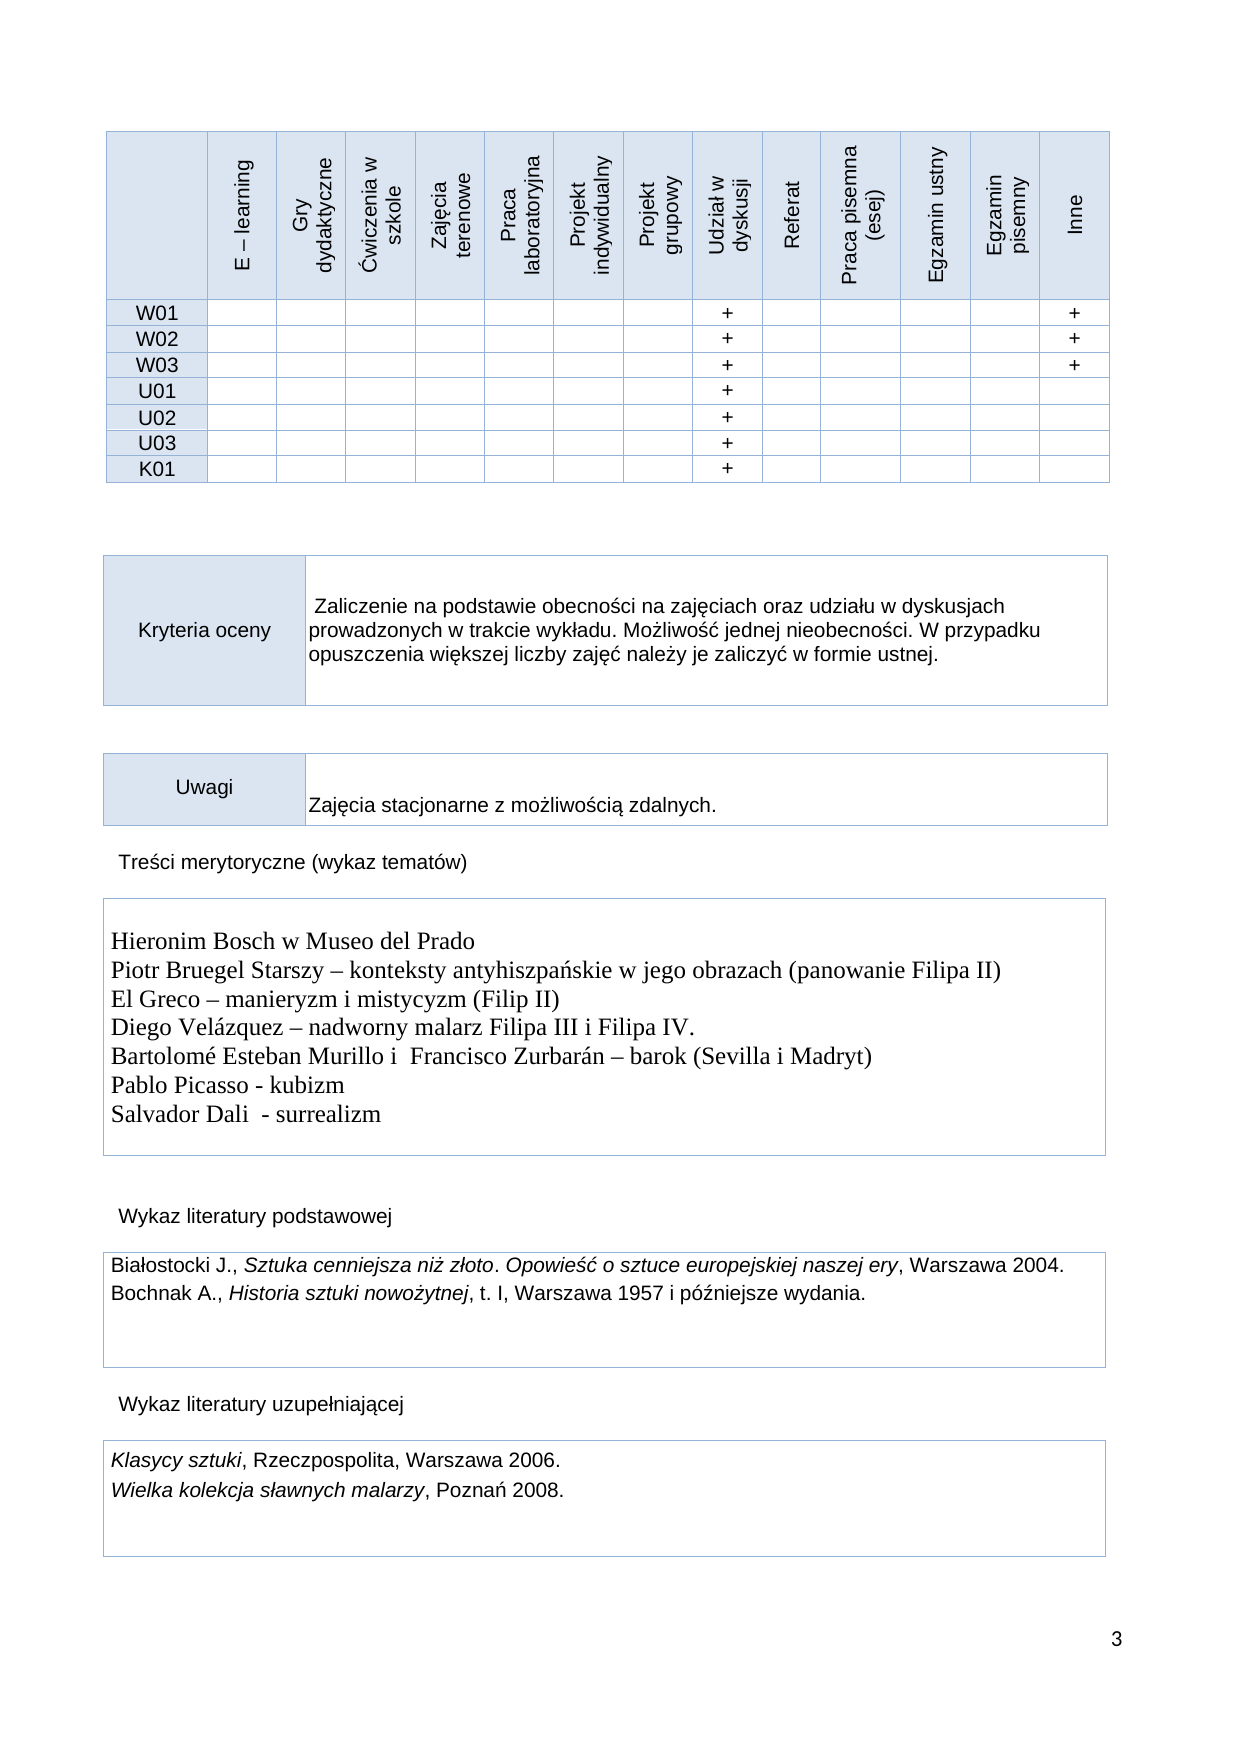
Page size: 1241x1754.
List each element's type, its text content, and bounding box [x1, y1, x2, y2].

table_cell [821, 300, 900, 325]
table_cell [208, 353, 276, 377]
table_cell [208, 456, 276, 482]
table_header Hieronim Bosch w Museo del Prado Piotr Bruegel Starszy – konteksty antyhiszpańskie w jego obrazach (panowanie Filipa II) El Greco – manieryzm i mistycyzm (Filip II) Diego Velázquez – nadworny malarz Filipa III i Filipa IV. Bartolomé Esteban Murillo i Francisco Zurbarán – barok (Sevilla i Madryt) Pablo Picasso - kubizm Salvador Dali - surrealizm [104, 899, 1105, 1155]
table_header Udział w dyskusji [693, 132, 762, 299]
table_header Białostocki J., Sztuka cenniejsza niż złoto. Opowieść o sztuce europejskiej naszej ery, Warszawa 2004. Bochnak A., Historia sztuki nowożytnej, t. I, Warszawa 1957 i późniejsze wydania. [104, 1253, 1105, 1367]
table_header Zajęcia stacjonarne z możliwością zdalnych. [306, 754, 1107, 825]
table_cell [485, 326, 553, 352]
text Wykaz literatury podstawowej [118, 1204, 1122, 1228]
table_cell [346, 353, 415, 377]
table_cell [208, 326, 276, 352]
table_cell [624, 353, 692, 377]
table_cell [971, 378, 1039, 404]
table_cell [901, 326, 970, 352]
table_cell [485, 431, 553, 455]
table_cell [624, 405, 692, 429]
table_cell U03 [107, 431, 207, 455]
table_cell [277, 353, 345, 377]
table_header Egzamin ustny [901, 132, 970, 299]
table_cell [901, 300, 970, 325]
table_cell + [1040, 353, 1109, 377]
table_cell [416, 378, 484, 404]
table_cell [277, 300, 345, 325]
table_header Referat [763, 132, 820, 299]
table_cell [416, 300, 484, 325]
table_cell [346, 405, 415, 429]
table_cell [821, 378, 900, 404]
table_cell [277, 456, 345, 482]
table_cell [554, 353, 623, 377]
table_cell [277, 431, 345, 455]
table_cell [208, 431, 276, 455]
table_header Praca laboratoryjna [485, 132, 553, 299]
table_header Egzamin pisemny [971, 132, 1039, 299]
table_cell [971, 300, 1039, 325]
table_cell [554, 456, 623, 482]
table_cell U02 [107, 405, 207, 429]
table_cell [416, 405, 484, 429]
table_header Zaliczenie na podstawie obecności na zajęciach oraz udziału w dyskusjach prowadzonych w trakcie wykładu. Możliwość jednej nieobecności. W przypadku opuszczenia większej liczby zajęć należy je zaliczyć w formie ustnej. [306, 556, 1107, 705]
text Wykaz literatury uzupełniającej [118, 1392, 1122, 1416]
table_header Kryteria oceny [104, 556, 305, 705]
table_cell + [693, 300, 762, 325]
table_cell [821, 405, 900, 429]
table_cell [416, 353, 484, 377]
table_cell [485, 378, 553, 404]
table_header Projekt indywidualny [554, 132, 623, 299]
table_cell [763, 326, 820, 352]
table_cell [554, 431, 623, 455]
table_cell [971, 431, 1039, 455]
table_cell [277, 405, 345, 429]
table_cell W03 [107, 353, 207, 377]
table_cell [821, 326, 900, 352]
table_cell [416, 456, 484, 482]
table_cell + [1040, 326, 1109, 352]
table_cell [416, 431, 484, 455]
table_cell [901, 353, 970, 377]
table_cell [1040, 456, 1109, 482]
table_cell [971, 326, 1039, 352]
table_cell [346, 456, 415, 482]
table_cell [554, 378, 623, 404]
table_cell [208, 405, 276, 429]
table_cell [554, 405, 623, 429]
table_cell [624, 431, 692, 455]
table_cell [971, 405, 1039, 429]
table_cell [346, 431, 415, 455]
table_header Klasycy sztuki, Rzeczpospolita, Warszawa 2006. Wielka kolekcja sławnych malarzy, Poznań 2008. [104, 1441, 1105, 1556]
table_cell [763, 378, 820, 404]
table_cell [763, 353, 820, 377]
table_cell K01 [107, 456, 207, 482]
table_cell [277, 326, 345, 352]
table_cell [901, 456, 970, 482]
table_cell + [693, 405, 762, 429]
text Treści merytoryczne (wykaz tematów) [118, 850, 1122, 874]
table_cell [554, 300, 623, 325]
table_cell W02 [107, 326, 207, 352]
table_cell [277, 378, 345, 404]
table_cell [1040, 405, 1109, 429]
table_cell [416, 326, 484, 352]
table_header Zajęcia terenowe [416, 132, 484, 299]
table_cell [554, 326, 623, 352]
table_cell [346, 326, 415, 352]
table_header Uwagi [104, 754, 305, 825]
table_cell W01 [107, 300, 207, 325]
table_cell [1040, 378, 1109, 404]
table_cell + [693, 378, 762, 404]
table_cell [901, 405, 970, 429]
table_cell [763, 405, 820, 429]
table_cell + [693, 456, 762, 482]
table_cell + [693, 431, 762, 455]
table_cell [971, 456, 1039, 482]
table_header Praca pisemna (esej) [821, 132, 900, 299]
table_cell + [693, 353, 762, 377]
table_cell [208, 300, 276, 325]
table_cell [485, 405, 553, 429]
table_header Gry dydaktyczne [277, 132, 345, 299]
table_cell U01 [107, 378, 207, 404]
table_cell [1040, 431, 1109, 455]
table_cell [208, 378, 276, 404]
table_cell + [1040, 300, 1109, 325]
table_cell [763, 431, 820, 455]
table_cell [485, 353, 553, 377]
table_cell [485, 300, 553, 325]
table_cell [763, 300, 820, 325]
table_header E – learning [208, 132, 276, 299]
table_header [107, 132, 207, 299]
table_cell [901, 378, 970, 404]
table_header Projekt grupowy [624, 132, 692, 299]
table_cell [624, 456, 692, 482]
table_cell [901, 431, 970, 455]
table_cell + [693, 326, 762, 352]
table_cell [346, 300, 415, 325]
table_cell [624, 378, 692, 404]
table_cell [763, 456, 820, 482]
table_cell [971, 353, 1039, 377]
table_cell [624, 326, 692, 352]
table_cell [485, 456, 553, 482]
table_header Ćwiczenia w szkole [346, 132, 415, 299]
table_cell [624, 300, 692, 325]
table_cell [821, 353, 900, 377]
table_cell [346, 378, 415, 404]
table_cell [821, 431, 900, 455]
table_cell [821, 456, 900, 482]
table_header Inne [1040, 132, 1109, 299]
